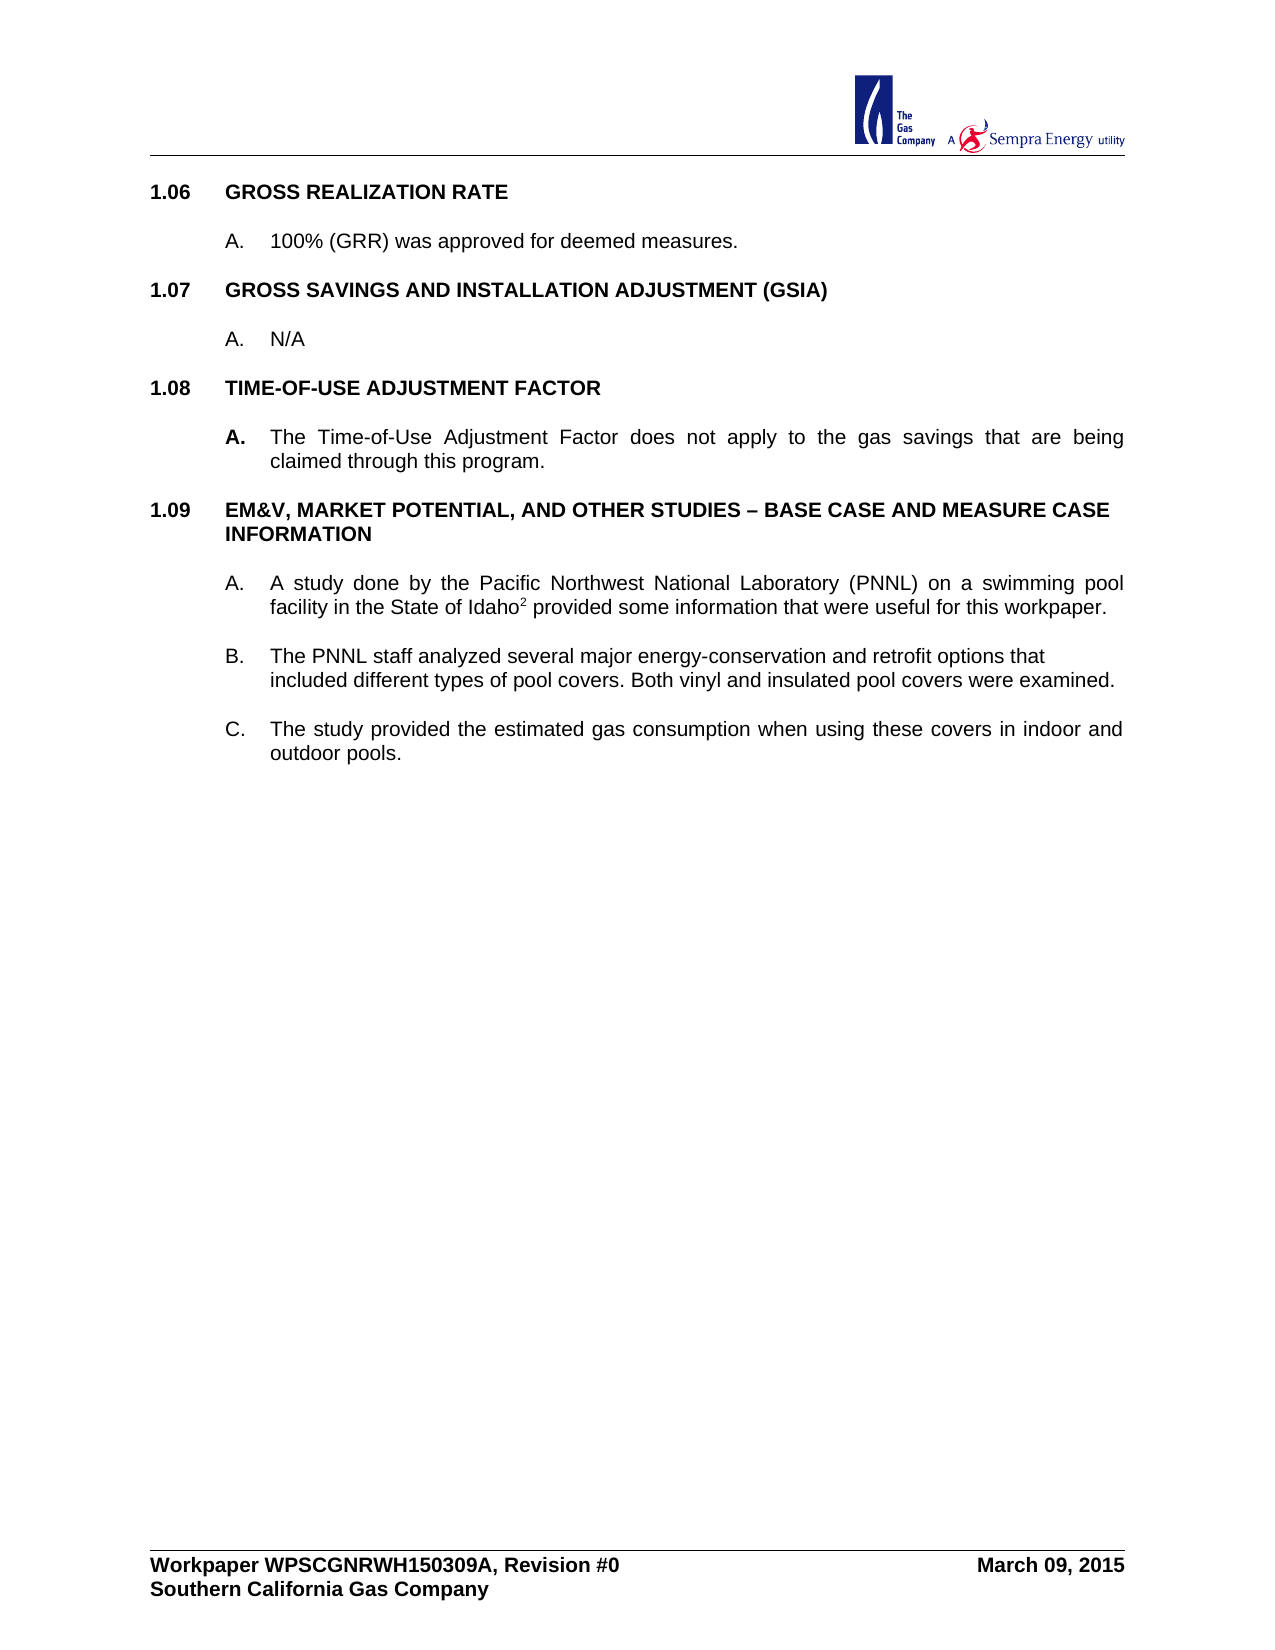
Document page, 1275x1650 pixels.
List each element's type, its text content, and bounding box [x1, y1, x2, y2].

text 100% (GRR) was approved for deemed measures. [225, 229, 1125, 253]
text Gross Savings and INstallation Adjustment (GSIA) [150, 278, 1125, 302]
text N/A [225, 327, 1125, 351]
text Gross Realization Rate [150, 180, 1125, 204]
text The PNNL staff analyzed several major energy-conservation and retrofit options that included different types of pool covers. Both vinyl and insulated pool covers were examined. [225, 644, 1125, 692]
text The Time-of-Use Adjustment Factor does not apply to the gas savings that are being claimed through this program. [225, 425, 1125, 473]
text The study provided the estimated gas consumption when using these covers in indoor and outdoor pools. [225, 717, 1125, 764]
text A study done by the Pacific Northwest National Laboratory (PNNL) on a swimming pool facility in the State of Idaho provided some information that were useful for this workpaper. [225, 571, 1125, 619]
text EM&V, Market Potential, and Other Studies – Base Case and Measure Case Information [150, 498, 1125, 546]
text Time-of-Use Adjustment Factor [150, 376, 1125, 400]
